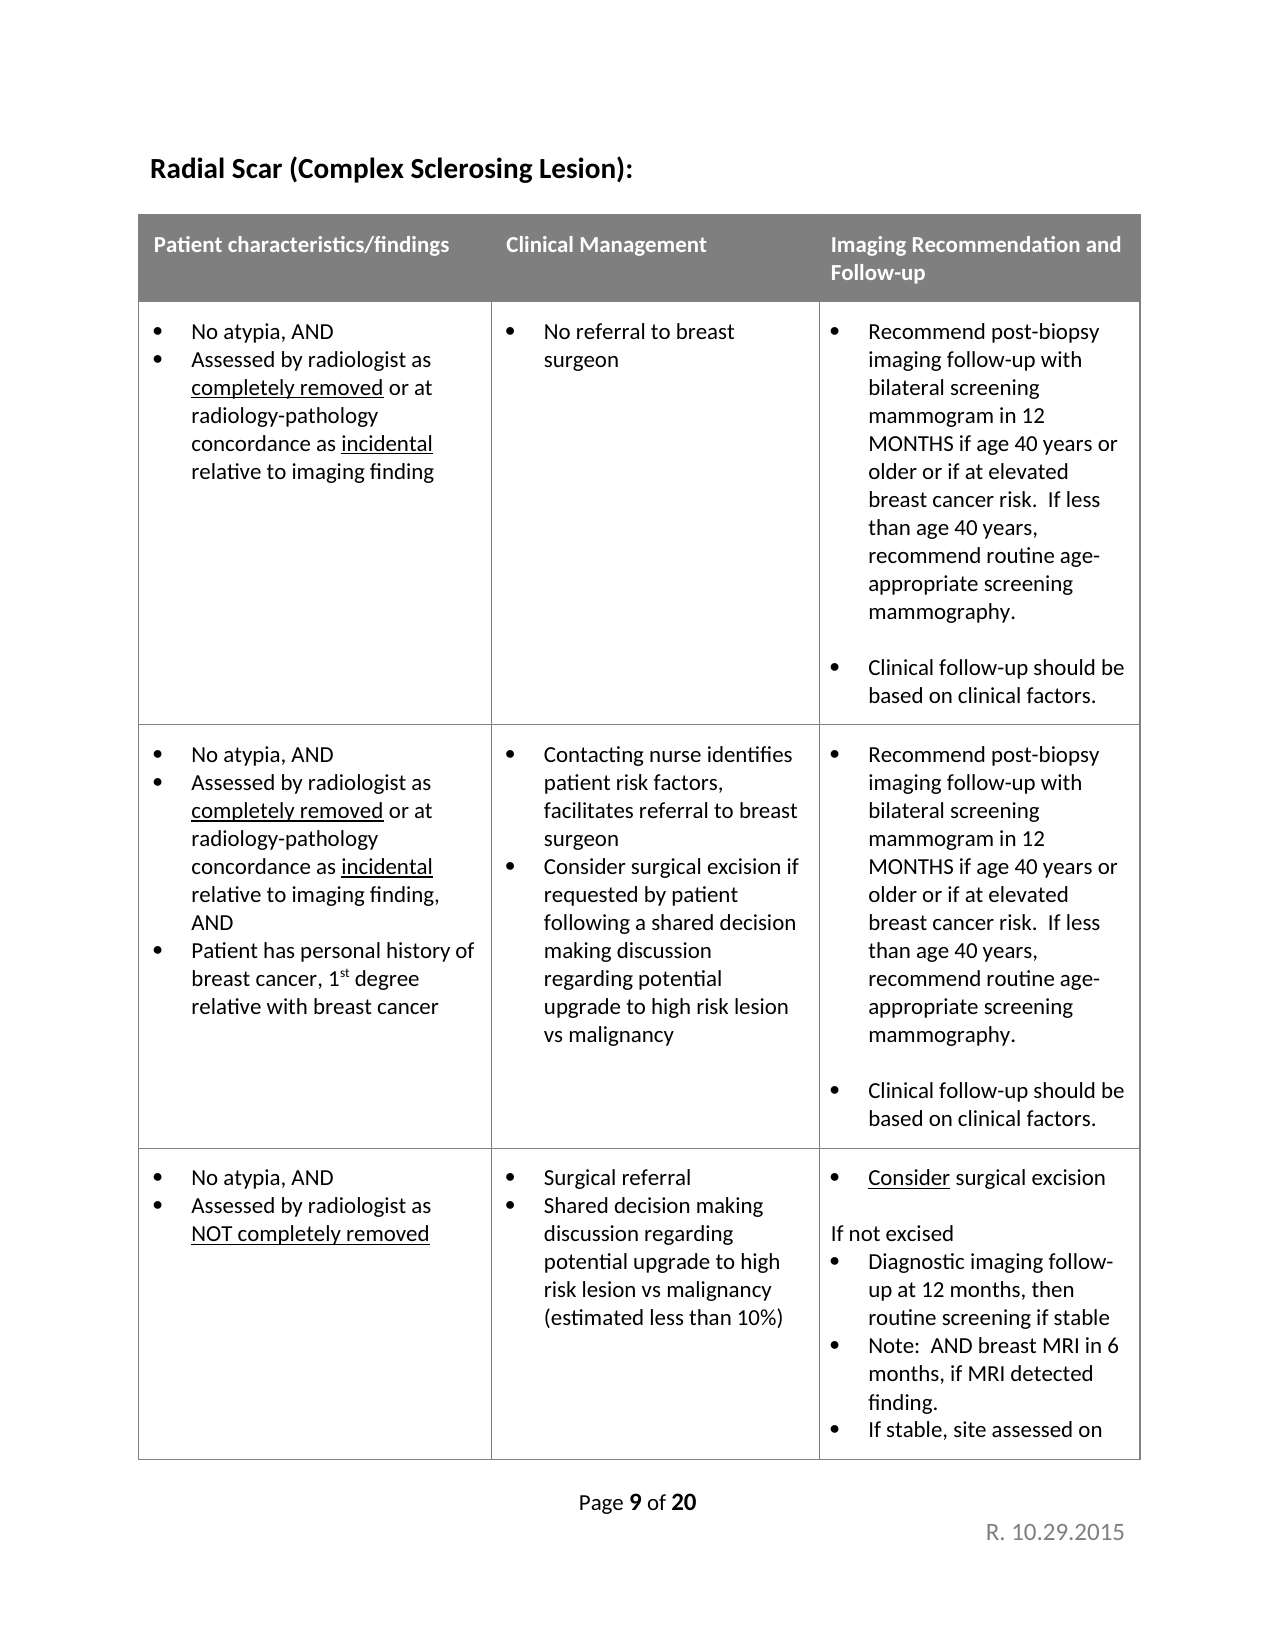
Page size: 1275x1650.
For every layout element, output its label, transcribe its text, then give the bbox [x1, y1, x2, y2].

text Radial Scar (Complex Sclerosing Lesion): [150, 150, 1125, 186]
table_header Patient characteristics/findings [139, 215, 491, 301]
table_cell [820, 1149, 1139, 1459]
table_cell No atypia, AND Assessed by radiologist as completely removed or at radiology-pathology concordance as incidental relative to imaging finding, AND Patient has personal history of breast cancer, 1st degree relative with breast cancer [139, 725, 491, 1147]
table_cell Recommend post-biopsy imaging follow-up with bilateral screening mammogram in 12 MONTHS if age 40 years or older or if at elevated breast cancer risk. If less than age 40 years, recommend routine age-appropriate screening mammography. Clinical follow-up should be based on clinical factors. [820, 725, 1139, 1147]
table_cell No referral to breast surgeon [492, 302, 819, 724]
table_header Clinical Management [492, 215, 819, 301]
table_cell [492, 1149, 819, 1459]
table_header Imaging Recommendation and Follow-up [820, 215, 1139, 301]
table_cell Recommend post-biopsy imaging follow-up with bilateral screening mammogram in 12 MONTHS if age 40 years or older or if at elevated breast cancer risk. If less than age 40 years, recommend routine age-appropriate screening mammography. Clinical follow-up should be based on clinical factors. [820, 302, 1139, 724]
table_cell No atypia, AND Assessed by radiologist as completely removed or at radiology-pathology concordance as incidental relative to imaging finding [139, 302, 491, 724]
table_cell Contacting nurse identifies patient risk factors, facilitates referral to breast surgeon Consider surgical excision if requested by patient following a shared decision making discussion regarding potential upgrade to high risk lesion vs malignancy [492, 725, 819, 1147]
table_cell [139, 1149, 491, 1459]
